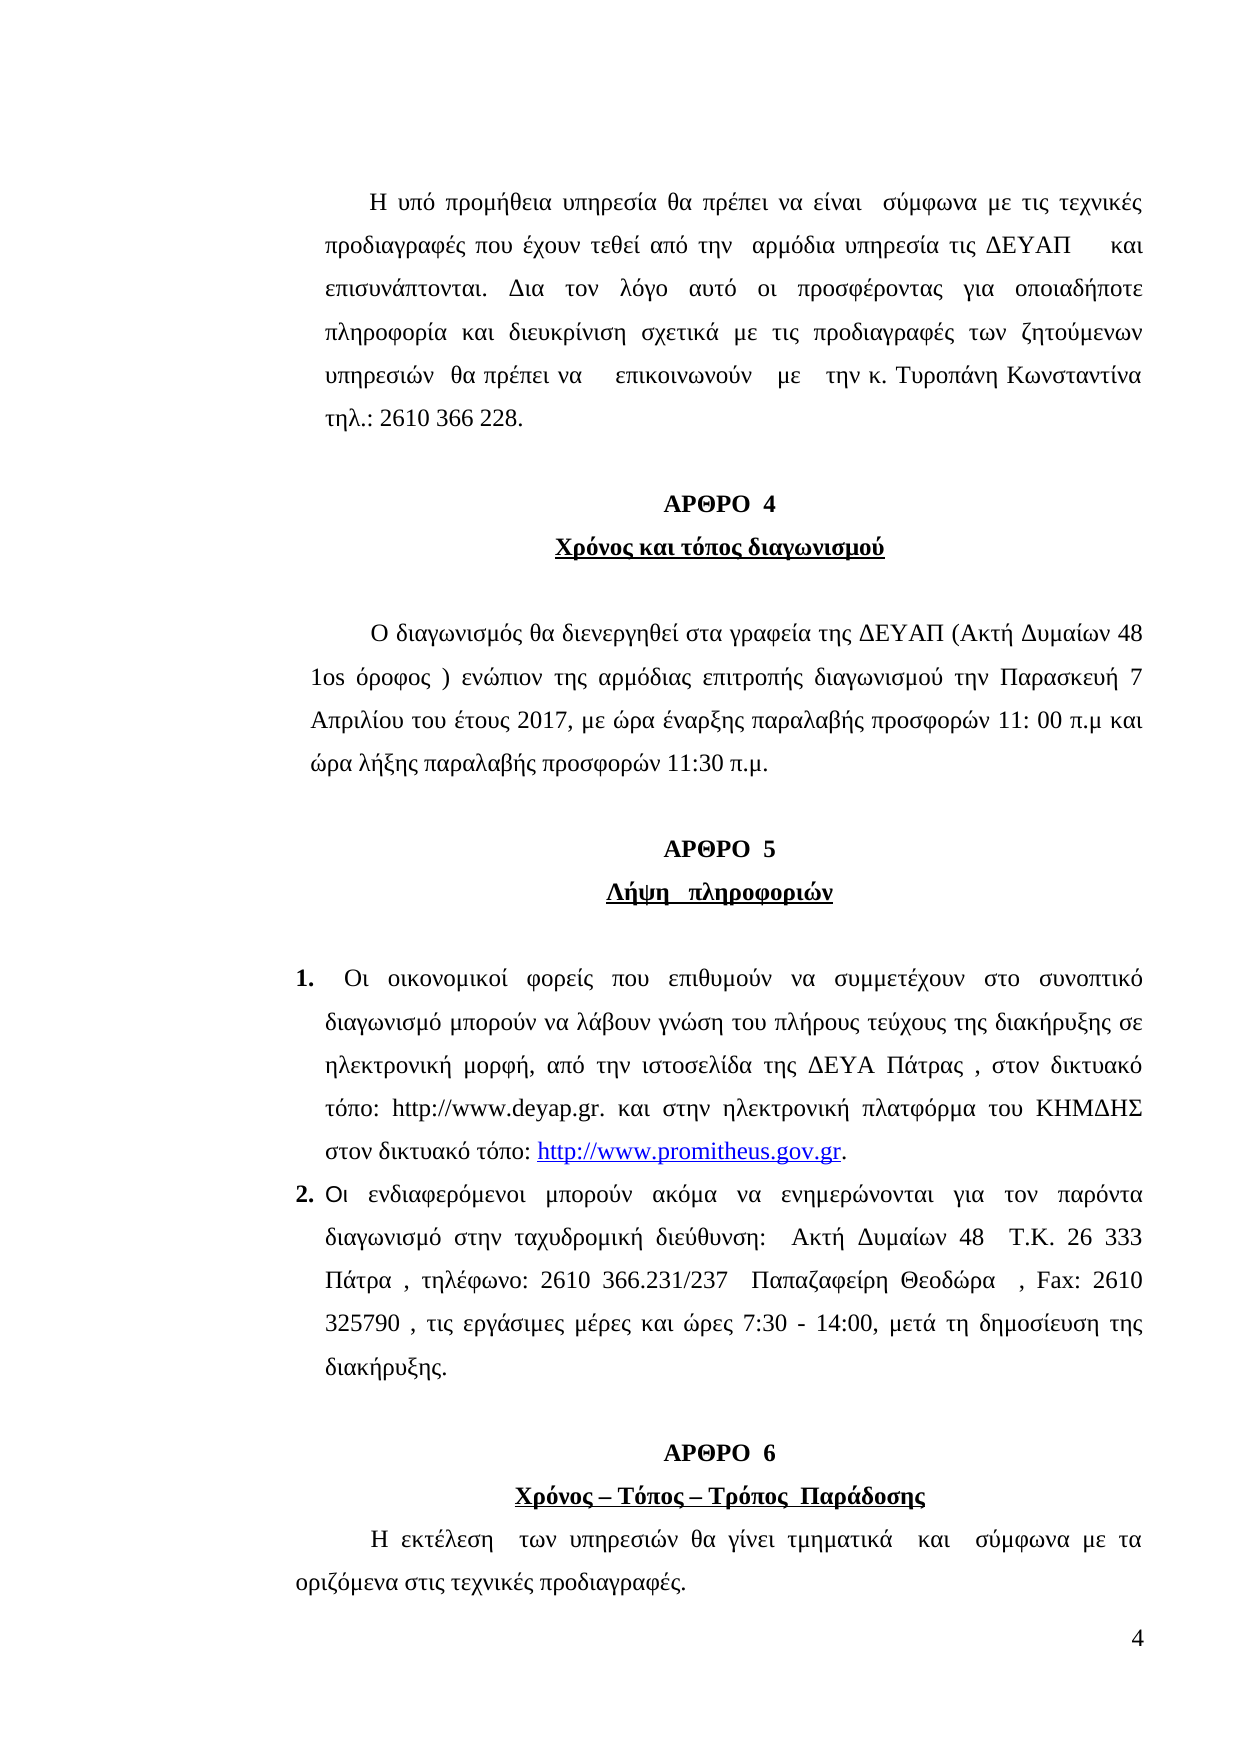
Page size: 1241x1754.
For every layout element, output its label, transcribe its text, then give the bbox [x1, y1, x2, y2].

text ΑΡΘΡΟ 5 [295, 834, 1144, 863]
text ΑΡΘΡΟ 6 [295, 1438, 1144, 1467]
text Λήψη πληροφοριών [295, 877, 1144, 906]
text Η υπό προμήθεια υπηρεσία θα πρέπει να είναι σύμφωνα με τις τεχνικές προδιαγραφές που έχουν τεθεί από την αρμόδια υπηρεσία τις ΔΕΥΑΠ και επισυνάπτονται. Δια τον λόγο αυτό οι προσφέροντας για οποιαδήποτε πληροφορία και διευκρίνιση σχετικά με τις προδιαγραφές των ζητούμενων υπηρεσιών θα πρέπει να επικοινωνούν με την κ. Τυροπάνη Κωνσταντίνα τηλ.: 2610 366 228. [325, 187, 1144, 432]
text ΑΡΘΡΟ 4 [295, 489, 1144, 518]
list Οι οικονομικοί φορείς που επιθυμούν να συμμετέχουν στο συνοπτικό διαγωνισμό μπορούν να λάβουν γνώση του πλήρους τεύχους της διακήρυξης σε ηλεκτρονική μορφή, από την ιστοσελίδα της ΔΕΥΑ Πάτρας , στον δικτυακό τόπο: http://www.deyap.gr. και στην ηλεκτρονική πλατφόρμα του ΚΗΜΔΗΣ στον δικτυακό τόπο: http://www.promitheus.gov.gr. [295, 963, 1144, 1165]
list Οι ενδιαφερόμενοι μπορούν ακόμα να ενημερώνονται για τον παρόντα διαγωνισμό στην ταχυδρομική διεύθυνση: Ακτή Δυμαίων 48 Τ.Κ. 26 333 Πάτρα , τηλέφωνο: 2610 366.231/237 Παπαζαφείρη Θεοδώρα , Fax: 2610 325790 , τις εργάσιμες μέρες και ώρες 7:30 - 14:00, μετά τη δημοσίευση της διακήρυξης. [295, 1179, 1144, 1380]
text Χρόνος και τόπος διαγωνισμού [295, 532, 1144, 561]
text Ο διαγωνισμός θα διενεργηθεί στα γραφεία της ΔΕΥΑΠ (Ακτή Δυμαίων 48 1οs όροφος ) ενώπιον της αρμόδιας επιτροπής διαγωνισμού την Παρασκευή 7 Απριλίου του έτους 2017, με ώρα έναρξης παραλαβής προσφορών 11: 00 π.μ και ώρα λήξης παραλαβής προσφορών 11:30 π.μ. [295, 618, 1144, 777]
text Χρόνος – Τόπος – Τρόπος Παράδοσης [295, 1481, 1144, 1510]
text Η εκτέλεση των υπηρεσιών θα γίνει τμηματικά και σύμφωνα με τα οριζόμενα στις τεχνικές προδιαγραφές. [295, 1524, 1144, 1596]
